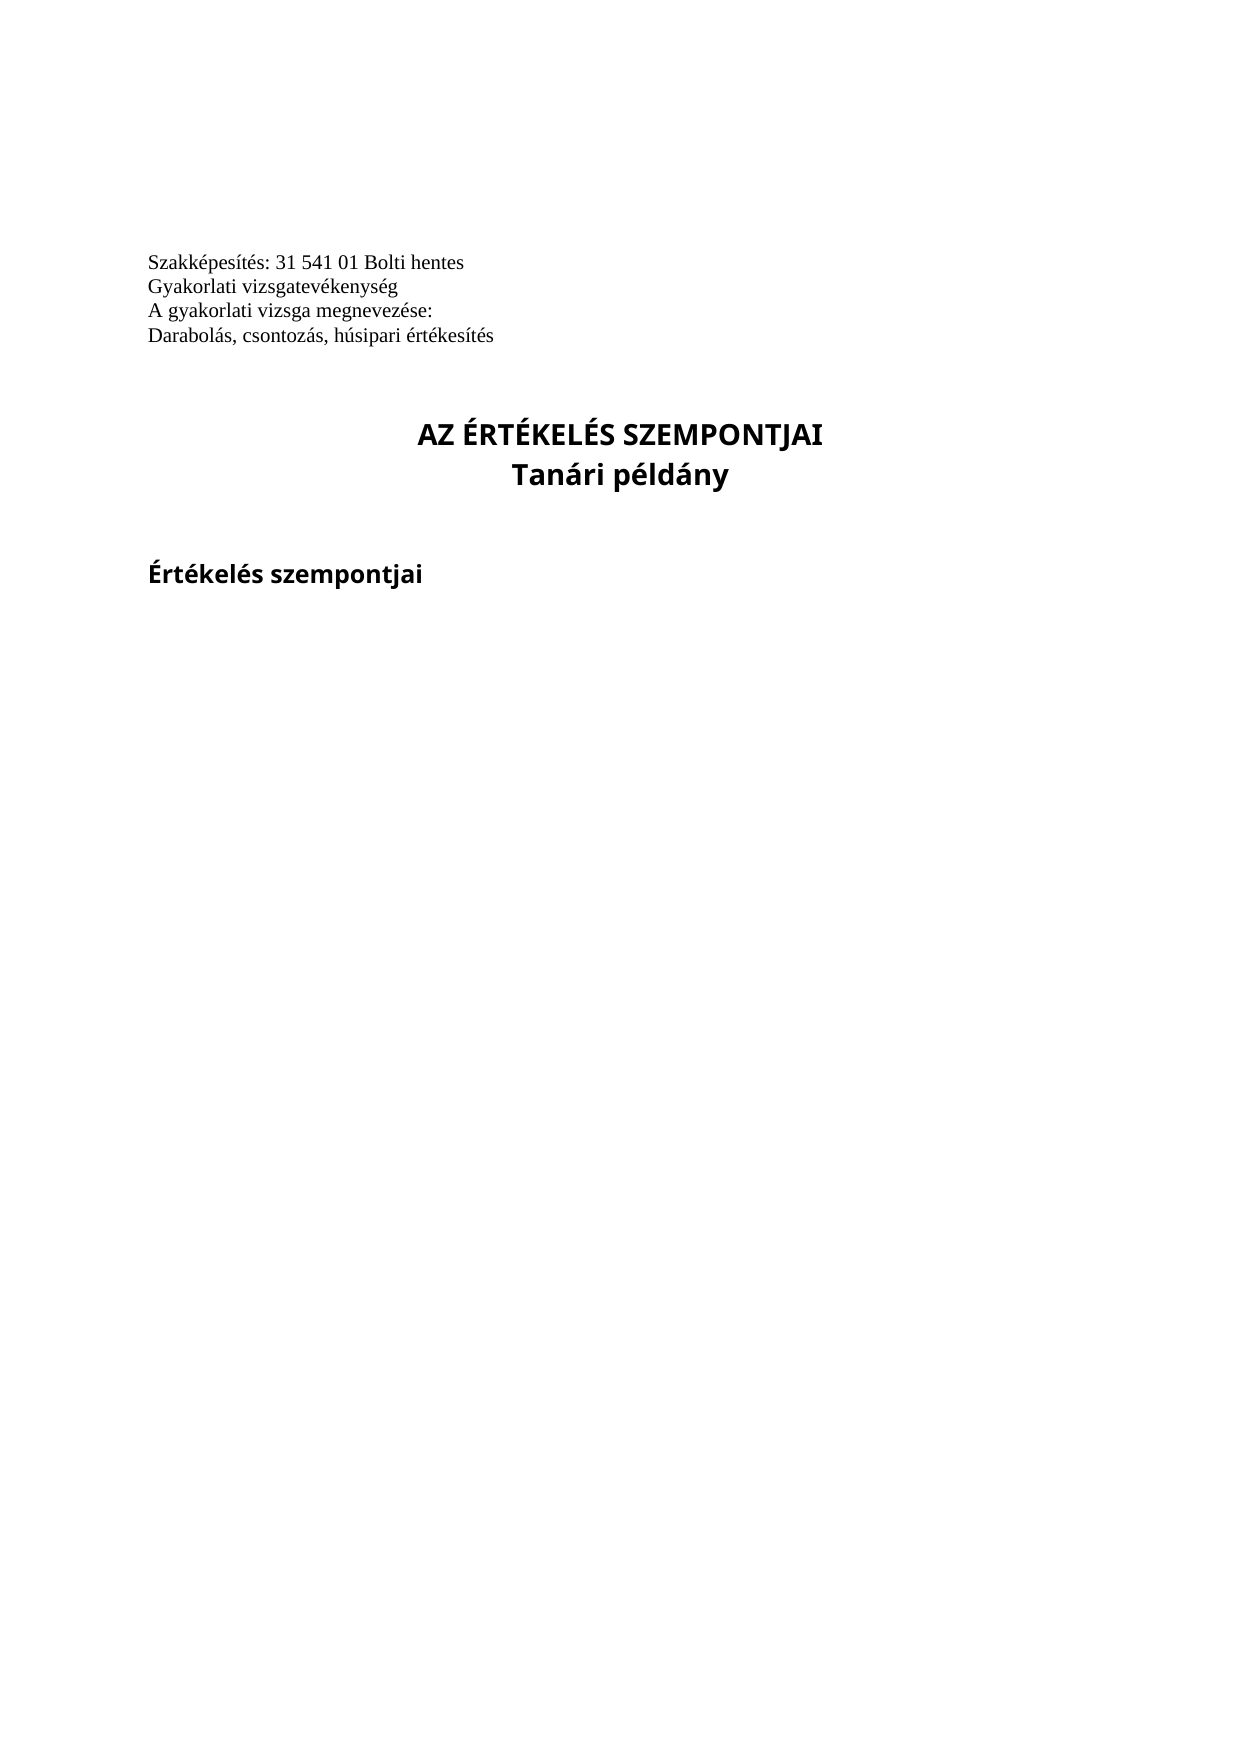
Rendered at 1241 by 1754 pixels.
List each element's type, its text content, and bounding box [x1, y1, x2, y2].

text Darabolás, csontozás, húsipari értékesítés [148, 322, 1092, 347]
text AZ ÉRTÉKELÉS SZEMPONTJAI [148, 415, 1092, 454]
text Értékelés szempontjai [148, 557, 1092, 591]
text Szakképesítés: 31 541 01 Bolti hentes [148, 250, 1092, 274]
text A gyakorlati vizsga megnevezése: [148, 298, 1092, 322]
text Tanári példány [148, 454, 1092, 494]
text Gyakorlati vizsgatevékenység [148, 274, 1092, 298]
